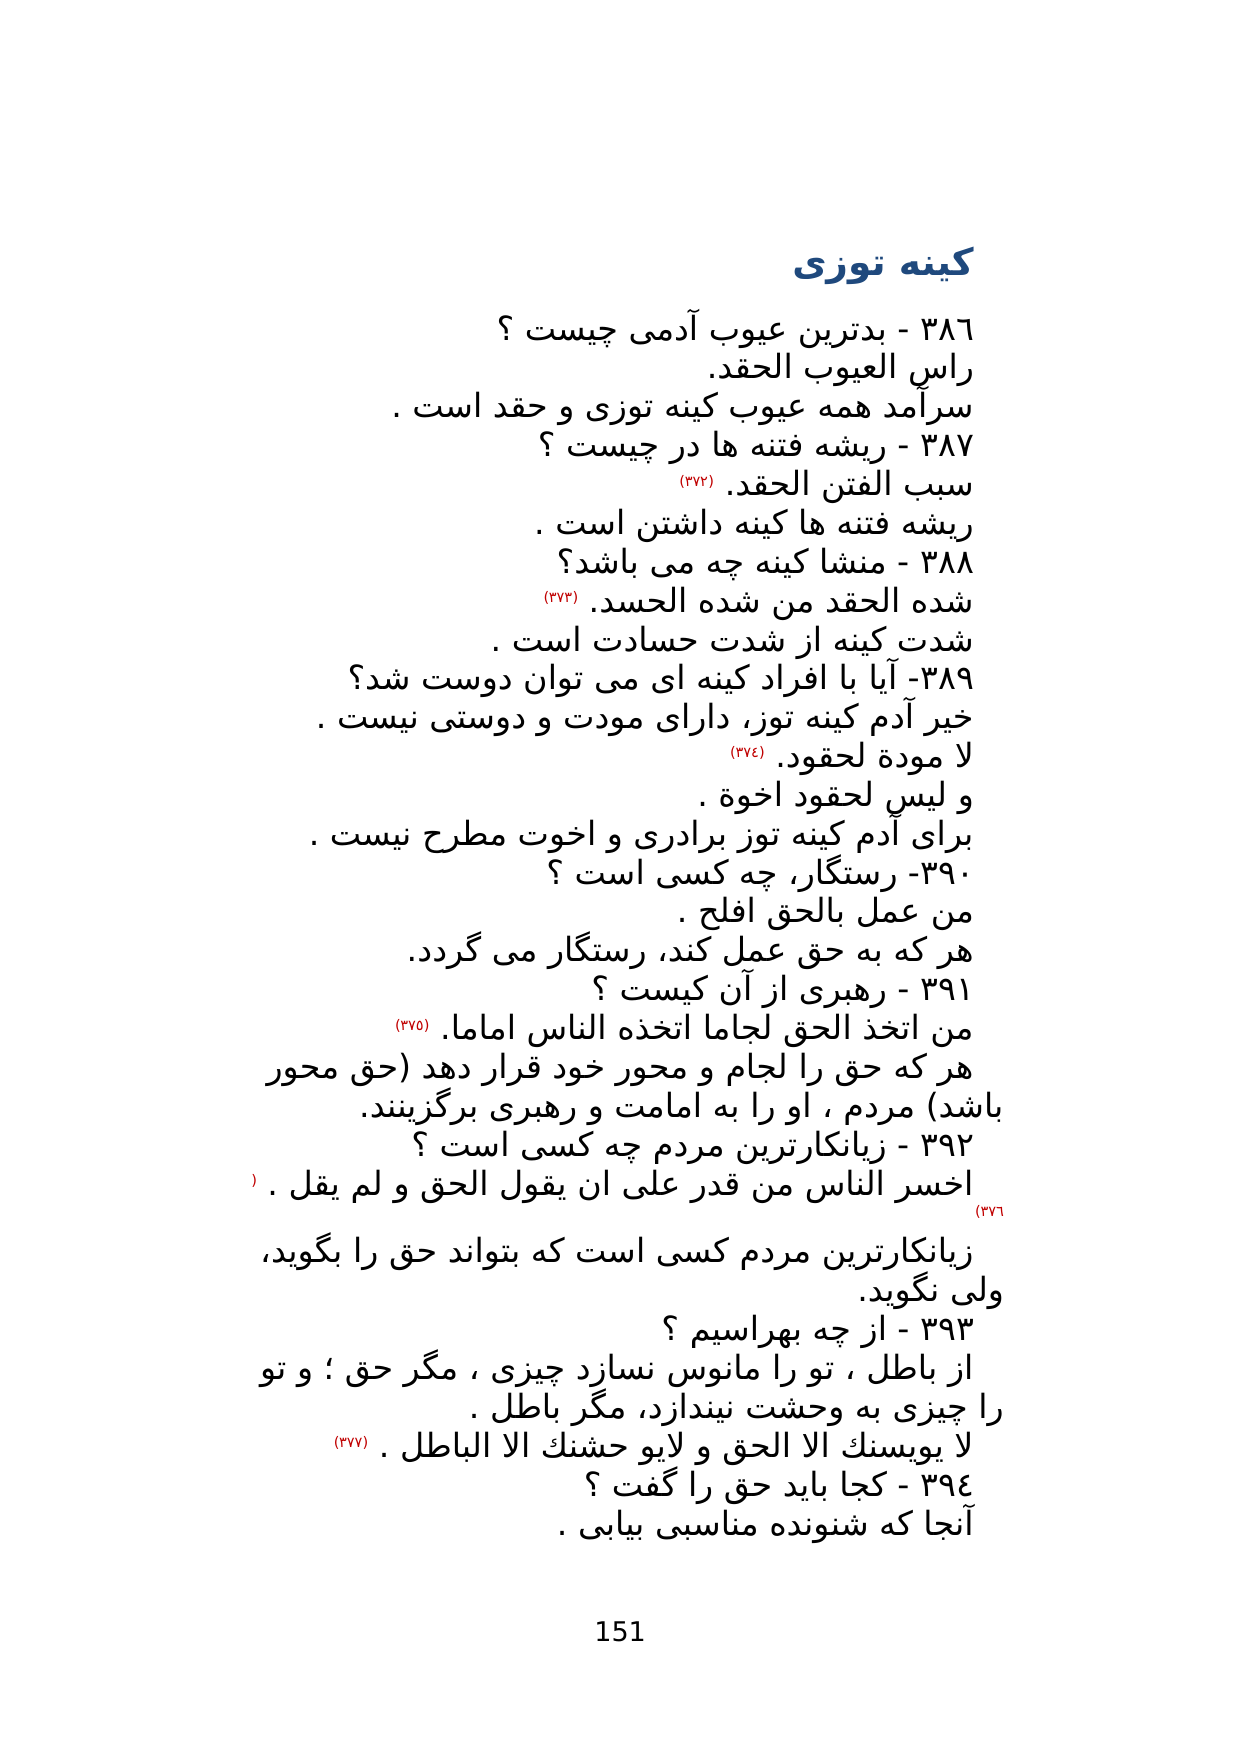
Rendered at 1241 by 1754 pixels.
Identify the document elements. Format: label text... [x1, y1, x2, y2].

text هر كه به حق عمل كند، رستگار مى گردد. [236, 931, 1004, 970]
text لا مودة لحقود. (٣٧٤) [236, 737, 1004, 775]
text ريشه فتنه ها كينه داشتن است . [236, 503, 1004, 542]
text ٣٩٤ - كجا بايد حق را گفت ؟ [236, 1465, 1004, 1504]
text اخسر الناس من قدر على ان يقول الحق و لم يقل . (٣٧٦) [236, 1164, 1004, 1232]
text شدت كينه از شدت حسادت است . [236, 620, 1004, 659]
text ٣٨٦ - بدترين عيوب آدمى چيست ؟ [236, 309, 1004, 348]
text ٣٨٨ - منشا كينه چه مى باشد؟ [236, 542, 1004, 581]
text شده الحقد من شده الحسد. (٣٧٣) [236, 581, 1004, 620]
text ٣٩٠- رستگار، چه كسى است ؟ [236, 853, 1004, 892]
text هر كه حق را لجام و محور خود قرار دهد (حق محور باشد) مردم ، او را به امامت و رهبرى برگزينند. [236, 1047, 1004, 1125]
text آنجا كه شنونده مناسبى بيابى . [236, 1504, 1004, 1543]
text راس العيوب الحقد. [236, 348, 1004, 387]
text از باطل ، تو را مانوس نسازد چيزى ، مگر حق ؛ و تو را چيزى به وحشت نيندازد، مگر باطل . [236, 1348, 1004, 1426]
text من عمل بالحق افلح . [236, 892, 1004, 931]
text سرآمد همه عيوب كينه توزى و حقد است . [236, 387, 1004, 426]
text زيانكارترين مردم كسى است كه بتواند حق را بگويد، ولى نگويد. [236, 1232, 1004, 1310]
text ٣٩١ - رهبرى از آن كيست ؟ [236, 970, 1004, 1008]
text براى آدم كينه توز برادرى و اخوت مطرح نيست . [236, 814, 1004, 853]
text ٣٨٩- آيا با افراد كينه اى مى توان دوست شد؟ [236, 659, 1004, 698]
text خير آدم كينه توز، داراى مودت و دوستى نيست . [236, 698, 1004, 737]
text من اتخذ الحق لجاما اتخذه الناس اماما. (٣٧٥) [236, 1008, 1004, 1047]
text ٣٩٢ - زيانكارترين مردم چه كسى است ؟ [236, 1125, 1004, 1164]
text و ليس لحقود اخوة . [236, 775, 1004, 814]
text ٣٩٣ - از چه بهراسيم ؟ [236, 1310, 1004, 1348]
text ٣٨٧ - ريشه فتنه ها در چيست ؟ [236, 426, 1004, 464]
subtitle كينه توزى [236, 241, 1004, 284]
text سبب الفتن الحقد. (٣٧٢) [236, 464, 1004, 503]
text لا يويسنك الا الحق و لايو حشنك الا الباطل . (٣٧٧) [236, 1426, 1004, 1465]
